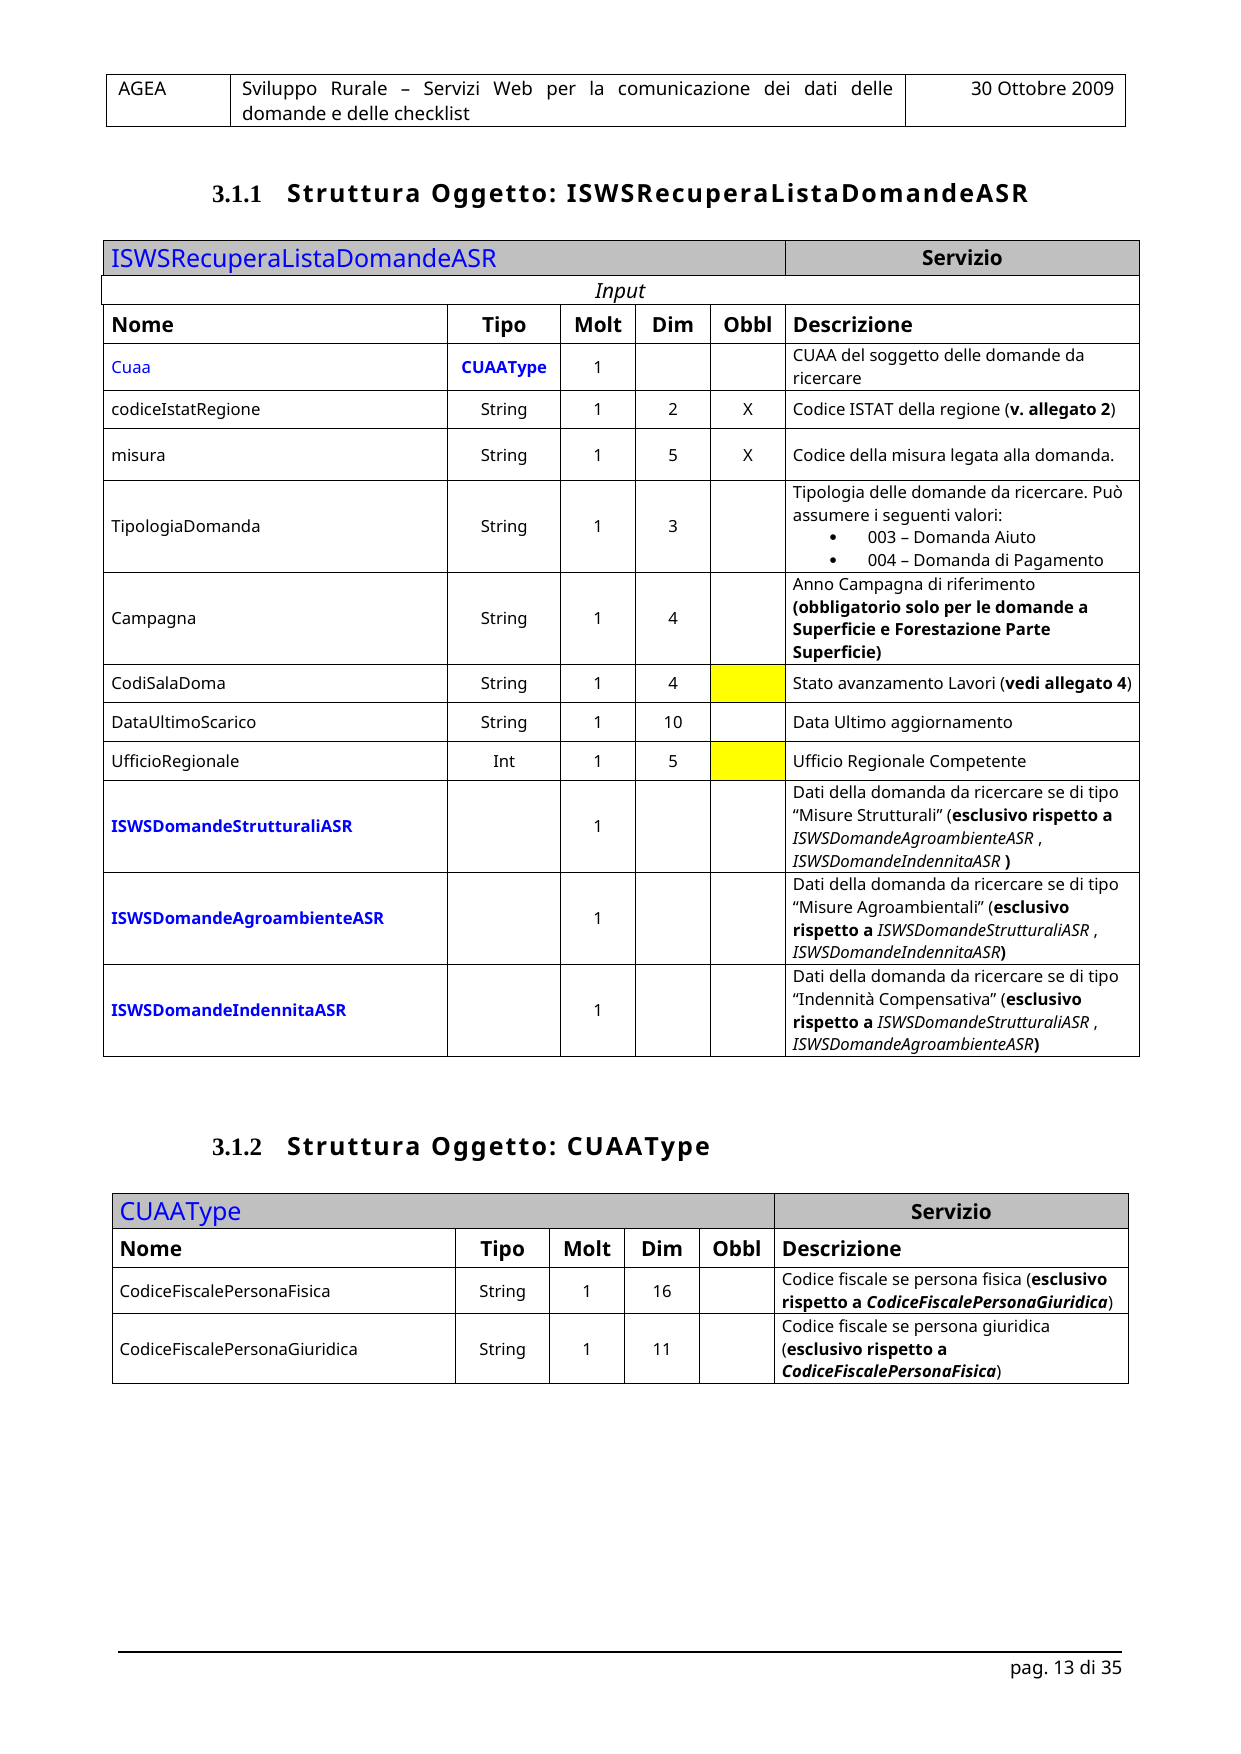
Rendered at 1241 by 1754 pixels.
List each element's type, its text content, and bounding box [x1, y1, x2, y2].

table_cell 1 [561, 742, 635, 780]
table_cell Obbl [711, 305, 785, 343]
table_cell [711, 742, 785, 780]
table_cell Input [102, 276, 1139, 304]
table_cell [711, 781, 785, 872]
table_cell 1 [561, 665, 635, 702]
table_cell Molt [561, 305, 635, 343]
table_cell 16 [625, 1268, 699, 1313]
table_cell X [711, 391, 785, 428]
table_cell TipologiaDomanda [104, 481, 447, 572]
table_cell Anno Campagna di riferimento (obbligatorio solo per le domande a Superficie e Forestazione Parte Superficie) [786, 573, 1139, 663]
table_cell codiceIstatRegione [104, 391, 447, 428]
table_cell String [448, 703, 560, 741]
table_cell 1 [561, 429, 635, 480]
table_cell misura [104, 429, 447, 480]
table_cell [448, 873, 560, 964]
table_cell [636, 781, 710, 872]
table_cell Descrizione [786, 305, 1139, 343]
table_cell Int [448, 742, 560, 780]
table_cell [636, 344, 710, 389]
table_cell Tipo [456, 1229, 549, 1267]
table_cell 1 [561, 391, 635, 428]
table_cell 1 [561, 481, 635, 572]
table_header Servizio [775, 1194, 1128, 1228]
table_cell CodiceFiscalePersonaFisica [113, 1268, 455, 1313]
table_cell Dati della domanda da ricercare se di tipo “Misure Strutturali” (esclusivo rispetto a ISWSDomandeAgroambienteASR , ISWSDomandeIndennitaASR ) [786, 781, 1139, 872]
table_cell [711, 665, 785, 702]
table_cell [636, 873, 710, 964]
table_cell 1 [561, 344, 635, 389]
table_cell ISWSDomandeStrutturaliASR [104, 781, 447, 872]
table_cell 1 [561, 781, 635, 872]
table_cell Cuaa [104, 344, 447, 389]
table_cell Tipo [448, 305, 560, 343]
table_cell Nome [113, 1229, 455, 1267]
table_cell 1 [561, 703, 635, 741]
table_cell 11 [625, 1314, 699, 1382]
table_header Servizio [786, 241, 1139, 275]
table_cell Molt [550, 1229, 624, 1267]
table_cell 3 [636, 481, 710, 572]
table_cell String [456, 1314, 549, 1382]
table_cell Dim [625, 1229, 699, 1267]
table_cell Stato avanzamento Lavori (vedi allegato 4) [786, 665, 1139, 702]
table_cell Codice ISTAT della regione (v. allegato 2) [786, 391, 1139, 428]
table_cell Tipologia delle domande da ricercare. Può assumere i seguenti valori: 003 – Domanda Aiuto 004 – Domanda di Pagamento [786, 481, 1139, 572]
table_cell Codice fiscale se persona fisica (esclusivo rispetto a CodiceFiscalePersonaGiuridica) [775, 1268, 1128, 1313]
table_cell 4 [636, 665, 710, 702]
table_cell DataUltimoScarico [104, 703, 447, 741]
table_cell 1 [550, 1314, 624, 1382]
table_cell Codice della misura legata alla domanda. [786, 429, 1139, 480]
table_cell String [448, 665, 560, 702]
table_cell String [448, 573, 560, 663]
table_cell Dim [636, 305, 710, 343]
table_cell [711, 344, 785, 389]
table_cell CodiceFiscalePersonaGiuridica [113, 1314, 455, 1382]
table_cell Ufficio Regionale Competente [786, 742, 1139, 780]
table_cell 5 [636, 429, 710, 480]
table_cell Dati della domanda da ricercare se di tipo “Misure Agroambientali” (esclusivo rispetto a ISWSDomandeStrutturaliASR , ISWSDomandeIndennitaASR) [786, 873, 1139, 964]
table_cell [711, 481, 785, 572]
table_cell ISWSDomandeIndennitaASR [104, 965, 447, 1056]
table_cell 10 [636, 703, 710, 741]
table_cell 4 [636, 573, 710, 663]
table_cell Data Ultimo aggiornamento [786, 703, 1139, 741]
table_cell [448, 965, 560, 1056]
table_cell Descrizione [775, 1229, 1128, 1267]
table_cell [711, 873, 785, 964]
table_cell [711, 965, 785, 1056]
table_cell Campagna [104, 573, 447, 663]
table_cell [700, 1314, 774, 1382]
table_cell CodiSalaDoma [104, 665, 447, 702]
table_cell [700, 1268, 774, 1313]
table_cell CUAAType [448, 344, 560, 389]
table_header CUAAType [113, 1194, 774, 1228]
table_cell 1 [550, 1268, 624, 1313]
table_cell X [711, 429, 785, 480]
table_cell 1 [561, 965, 635, 1056]
table_cell 1 [561, 573, 635, 663]
table_cell String [448, 391, 560, 428]
table_cell Dati della domanda da ricercare se di tipo “Indennità Compensativa” (esclusivo rispetto a ISWSDomandeStrutturaliASR , ISWSDomandeAgroambienteASR) [786, 965, 1139, 1056]
table_header ISWSRecuperaListaDomandeASR [104, 241, 785, 275]
subtitle Struttura Oggetto: CUAAType [212, 1129, 1122, 1163]
table_cell 2 [636, 391, 710, 428]
table_cell Codice fiscale se persona giuridica (esclusivo rispetto a CodiceFiscalePersonaFisica) [775, 1314, 1128, 1382]
table_cell Obbl [700, 1229, 774, 1267]
table_cell [448, 781, 560, 872]
table_cell 5 [636, 742, 710, 780]
subtitle Struttura Oggetto: ISWSRecuperaListaDomandeASR [212, 176, 1122, 210]
table_cell CUAA del soggetto delle domande da ricercare [786, 344, 1139, 389]
table_cell 1 [561, 873, 635, 964]
table_cell String [456, 1268, 549, 1313]
table_cell [711, 573, 785, 663]
table_cell String [448, 429, 560, 480]
table_cell Nome [104, 305, 447, 343]
table_cell ISWSDomandeAgroambienteASR [104, 873, 447, 964]
table_cell [711, 703, 785, 741]
table_cell UfficioRegionale [104, 742, 447, 780]
table_cell [636, 965, 710, 1056]
table_cell String [448, 481, 560, 572]
